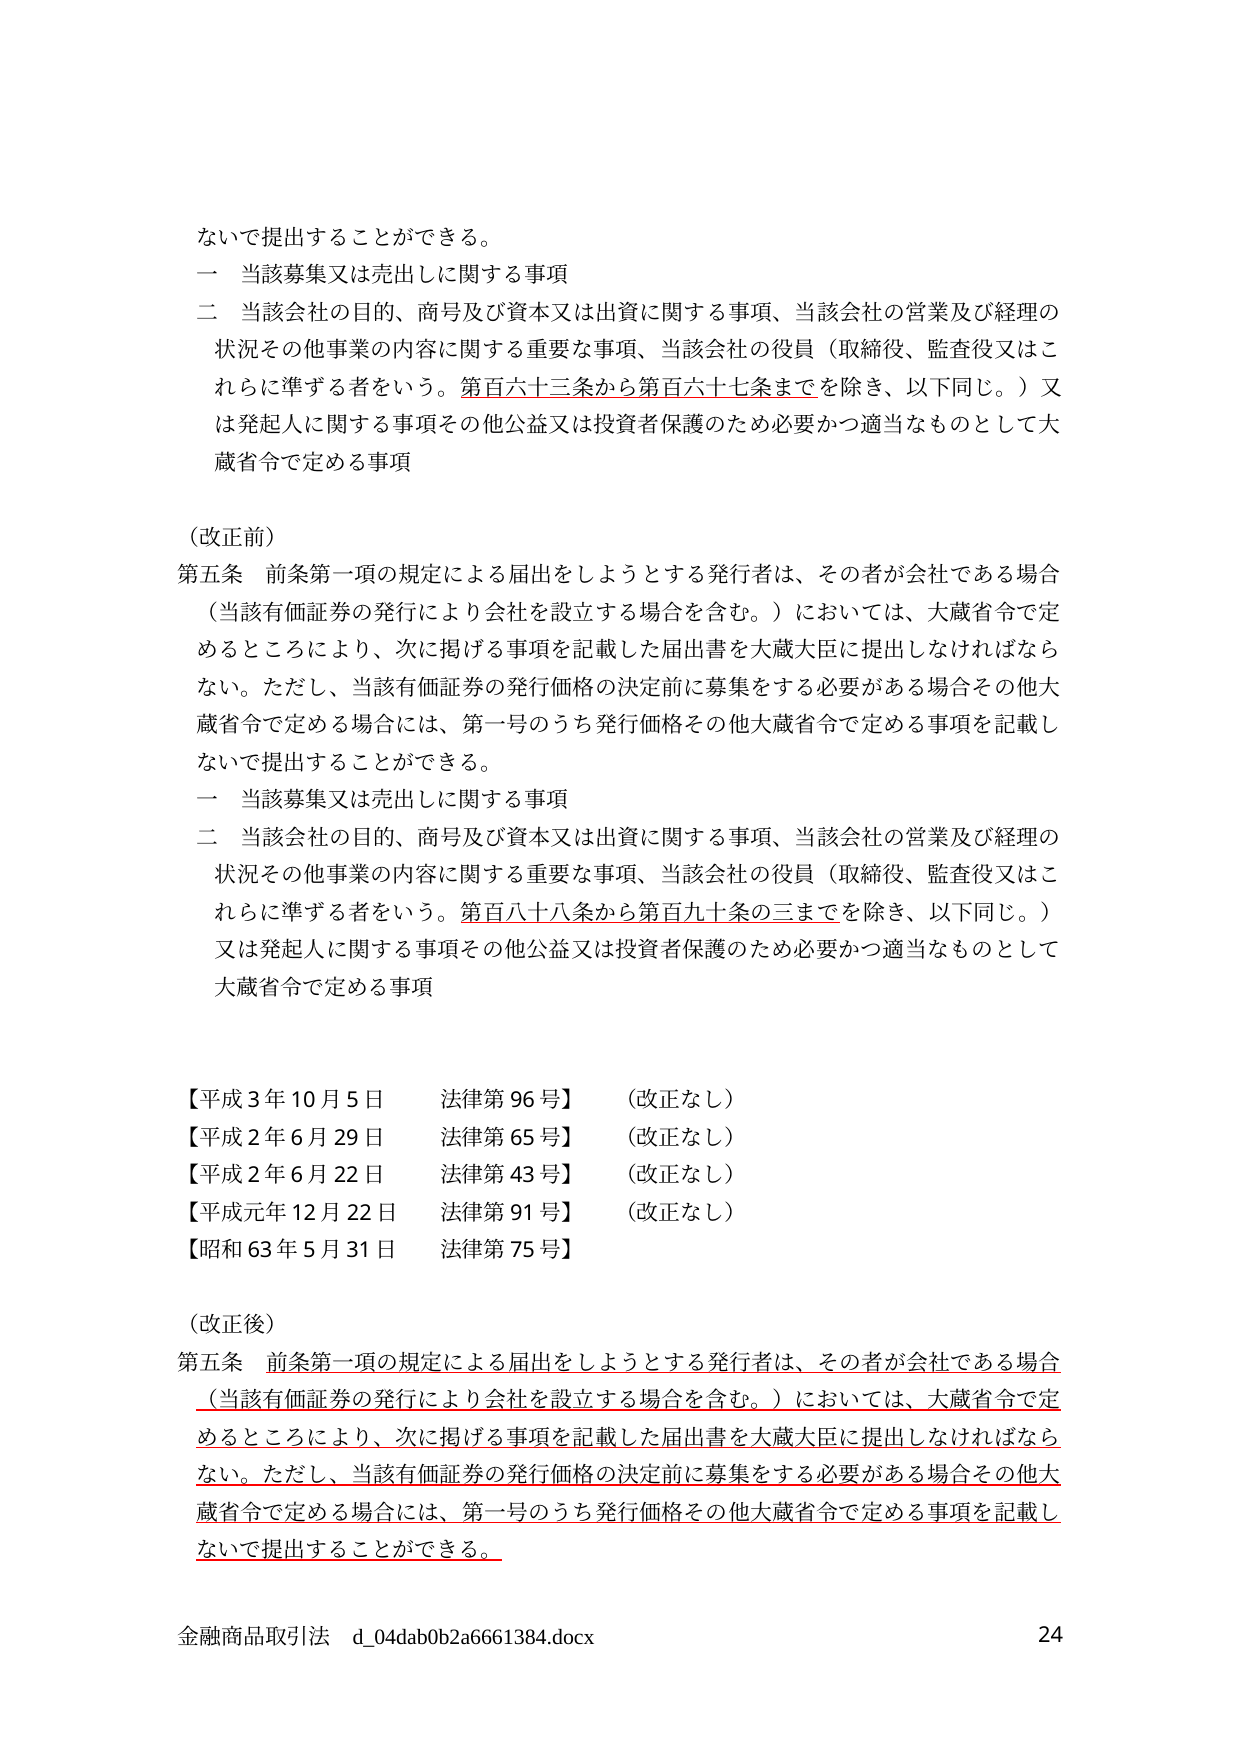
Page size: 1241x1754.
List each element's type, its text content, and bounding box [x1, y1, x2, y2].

text （改正前） [177, 517, 1063, 554]
text （改正後） [177, 1304, 1063, 1342]
text 二 当該会社の目的、商号及び資本又は出資に関する事項、当該会社の営業及び経理の状況その他事業の内容に関する重要な事項、当該会社の役員（取締役、監査役又はこれらに準ずる者をいう。第百六十三条から第百六十七条までを除き、以下同じ。）又は発起人に関する事項その他公益又は投資者保護のため必要かつ適当なものとして大蔵省令で定める事項 [196, 292, 1063, 479]
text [177, 217, 1063, 254]
text 【平成2年6月22日 法律第43号】 （改正なし） [177, 1154, 1063, 1192]
text 【平成元年12月22日 法律第91号】 （改正なし） [177, 1192, 1063, 1229]
text 一 当該募集又は売出しに関する事項 [196, 779, 1063, 817]
text 二 当該会社の目的、商号及び資本又は出資に関する事項、当該会社の営業及び経理の状況その他事業の内容に関する重要な事項、当該会社の役員（取締役、監査役又はこれらに準ずる者をいう。第百八十八条から第百九十条の三までを除き、以下同じ。）又は発起人に関する事項その他公益又は投資者保護のため必要かつ適当なものとして大蔵省令で定める事項 [196, 817, 1063, 1004]
text 【昭和63年5月31日 法律第75号】 [177, 1229, 1063, 1267]
text 一 当該募集又は売出しに関する事項 [196, 254, 1063, 292]
text 【平成3年10月5日 法律第96号】 （改正なし） [177, 1079, 1063, 1117]
text 【平成2年6月29日 法律第65号】 （改正なし） [177, 1117, 1063, 1154]
